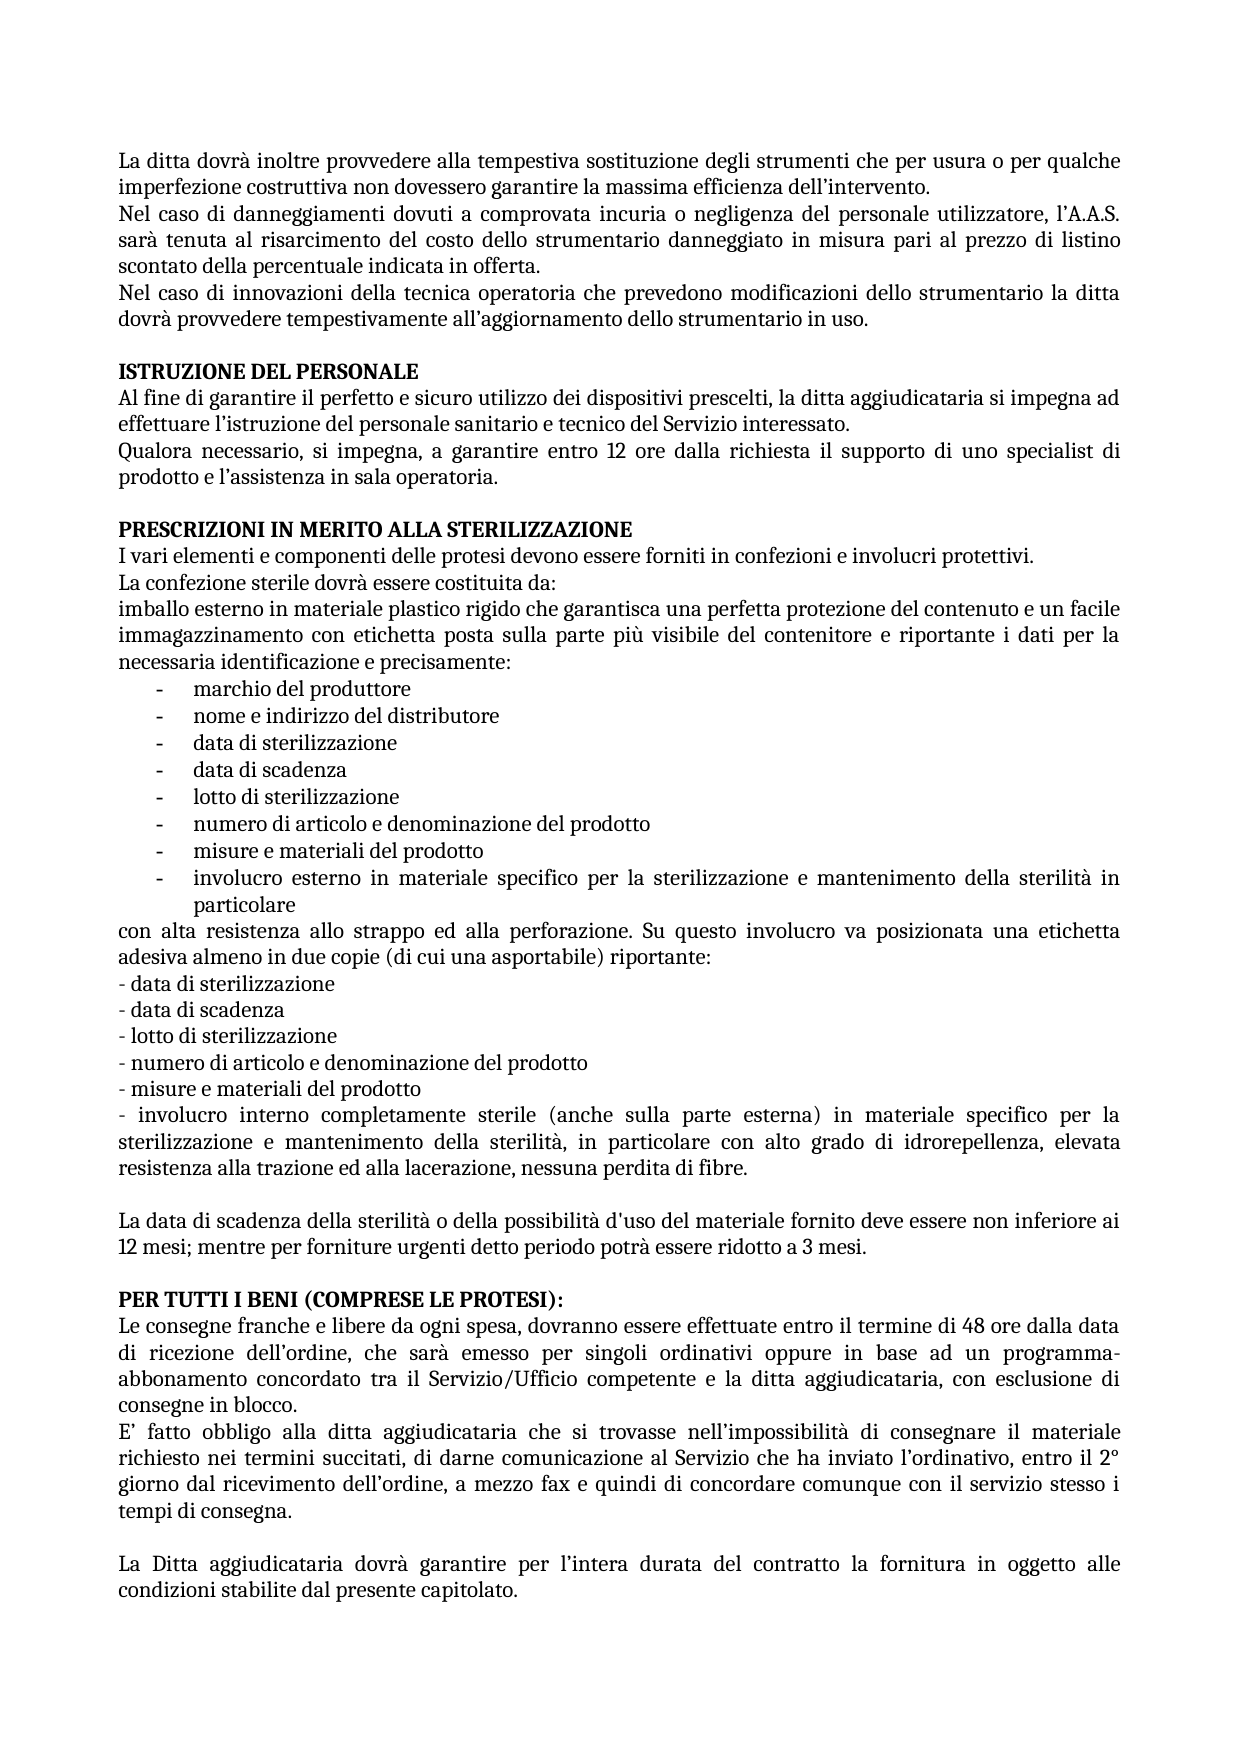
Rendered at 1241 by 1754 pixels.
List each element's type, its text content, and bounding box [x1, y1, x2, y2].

text La data di scadenza della sterilità o della possibilità d'uso del materiale fornito deve essere non inferiore ai 12 mesi; mentre per forniture urgenti detto periodo potrà essere ridotto a 3 mesi. [118, 1208, 1122, 1260]
text Al fine di garantire il perfetto e sicuro utilizzo dei dispositivi prescelti, la ditta aggiudicataria si impegna ad effettuare l’istruzione del personale sanitario e tecnico del Servizio interessato. [118, 385, 1122, 438]
list involucro esterno in materiale specifico per la sterilizzazione e mantenimento della sterilità in particolare [156, 864, 1122, 918]
text La confezione sterile dovrà essere costituita da: [118, 569, 1122, 596]
list lotto di sterilizzazione [156, 783, 1122, 810]
text - lotto di sterilizzazione [118, 1023, 1122, 1049]
text Nel caso di danneggiamenti dovuti a comprovata incuria o negligenza del personale utilizzatore, l’A.A.S. sarà tenuta al risarcimento del costo dello strumentario danneggiato in misura pari al prezzo di listino scontato della percentuale indicata in offerta. [118, 200, 1122, 279]
text ISTRUZIONE DEL PERSONALE [118, 358, 1122, 385]
list data di scadenza [156, 756, 1122, 783]
list nome e indirizzo del distributore [156, 702, 1122, 729]
text E’ fatto obbligo alla ditta aggiudicataria che si trovasse nell’impossibilità di consegnare il materiale richiesto nei termini succitati, di darne comunicazione al Servizio che ha inviato l’ordinativo, entro il 2° giorno dal ricevimento dell’ordine, a mezzo fax e quindi di concordare comunque con il servizio stesso i tempi di consegna. [118, 1418, 1122, 1524]
text - data di scadenza [118, 997, 1122, 1023]
text PRESCRIZIONI IN MERITO ALLA STERILIZZAZIONE [118, 517, 1122, 543]
text - numero di articolo e denominazione del prodotto [118, 1049, 1122, 1076]
list numero di articolo e denominazione del prodotto [156, 810, 1122, 837]
list misure e materiali del prodotto [156, 837, 1122, 864]
text - misure e materiali del prodotto [118, 1076, 1122, 1102]
text Qualora necessario, si impegna, a garantire entro 12 ore dalla richiesta il supporto di uno specialist di prodotto e l’assistenza in sala operatoria. [118, 438, 1122, 490]
text La ditta dovrà inoltre provvedere alla tempestiva sostituzione degli strumenti che per usura o per qualche imperfezione costruttiva non dovessero garantire la massima efficienza dell’intervento. [118, 148, 1122, 200]
text imballo esterno in materiale plastico rigido che garantisca una perfetta protezione del contenuto e un facile immagazzinamento con etichetta posta sulla parte più visibile del contenitore e riportante i dati per la necessaria identificazione e precisamente: [118, 596, 1122, 675]
text con alta resistenza allo strappo ed alla perforazione. Su questo involucro va posizionata una etichetta adesiva almeno in due copie (di cui una asportabile) riportante: [118, 918, 1122, 971]
text - data di sterilizzazione [118, 971, 1122, 997]
text Le consegne franche e libere da ogni spesa, dovranno essere effettuate entro il termine di 48 ore dalla data di ricezione dell’ordine, che sarà emesso per singoli ordinativi oppure in base ad un programma-abbonamento concordato tra il Servizio/Ufficio competente e la ditta aggiudicataria, con esclusione di consegne in blocco. [118, 1313, 1122, 1418]
list data di sterilizzazione [156, 729, 1122, 756]
text - involucro interno completamente sterile (anche sulla parte esterna) in materiale specifico per la sterilizzazione e mantenimento della sterilità, in particolare con alto grado di idrorepellenza, elevata resistenza alla trazione ed alla lacerazione, nessuna perdita di fibre. [118, 1102, 1122, 1181]
text I vari elementi e componenti delle protesi devono essere forniti in confezioni e involucri protettivi. [118, 543, 1122, 569]
text Nel caso di innovazioni della tecnica operatoria che prevedono modificazioni dello strumentario la ditta dovrà provvedere tempestivamente all’aggiornamento dello strumentario in uso. [118, 279, 1122, 332]
text aggiudicataria dovrà garantire per l’intera durata del contratto la fornitura in oggetto alle condizioni stabilite dal presente capitolato. [118, 1550, 1122, 1603]
text PER TUTTI I BENI (COMPRESE LE PROTESI): [118, 1287, 1122, 1313]
list marchio del produttore [156, 675, 1122, 702]
